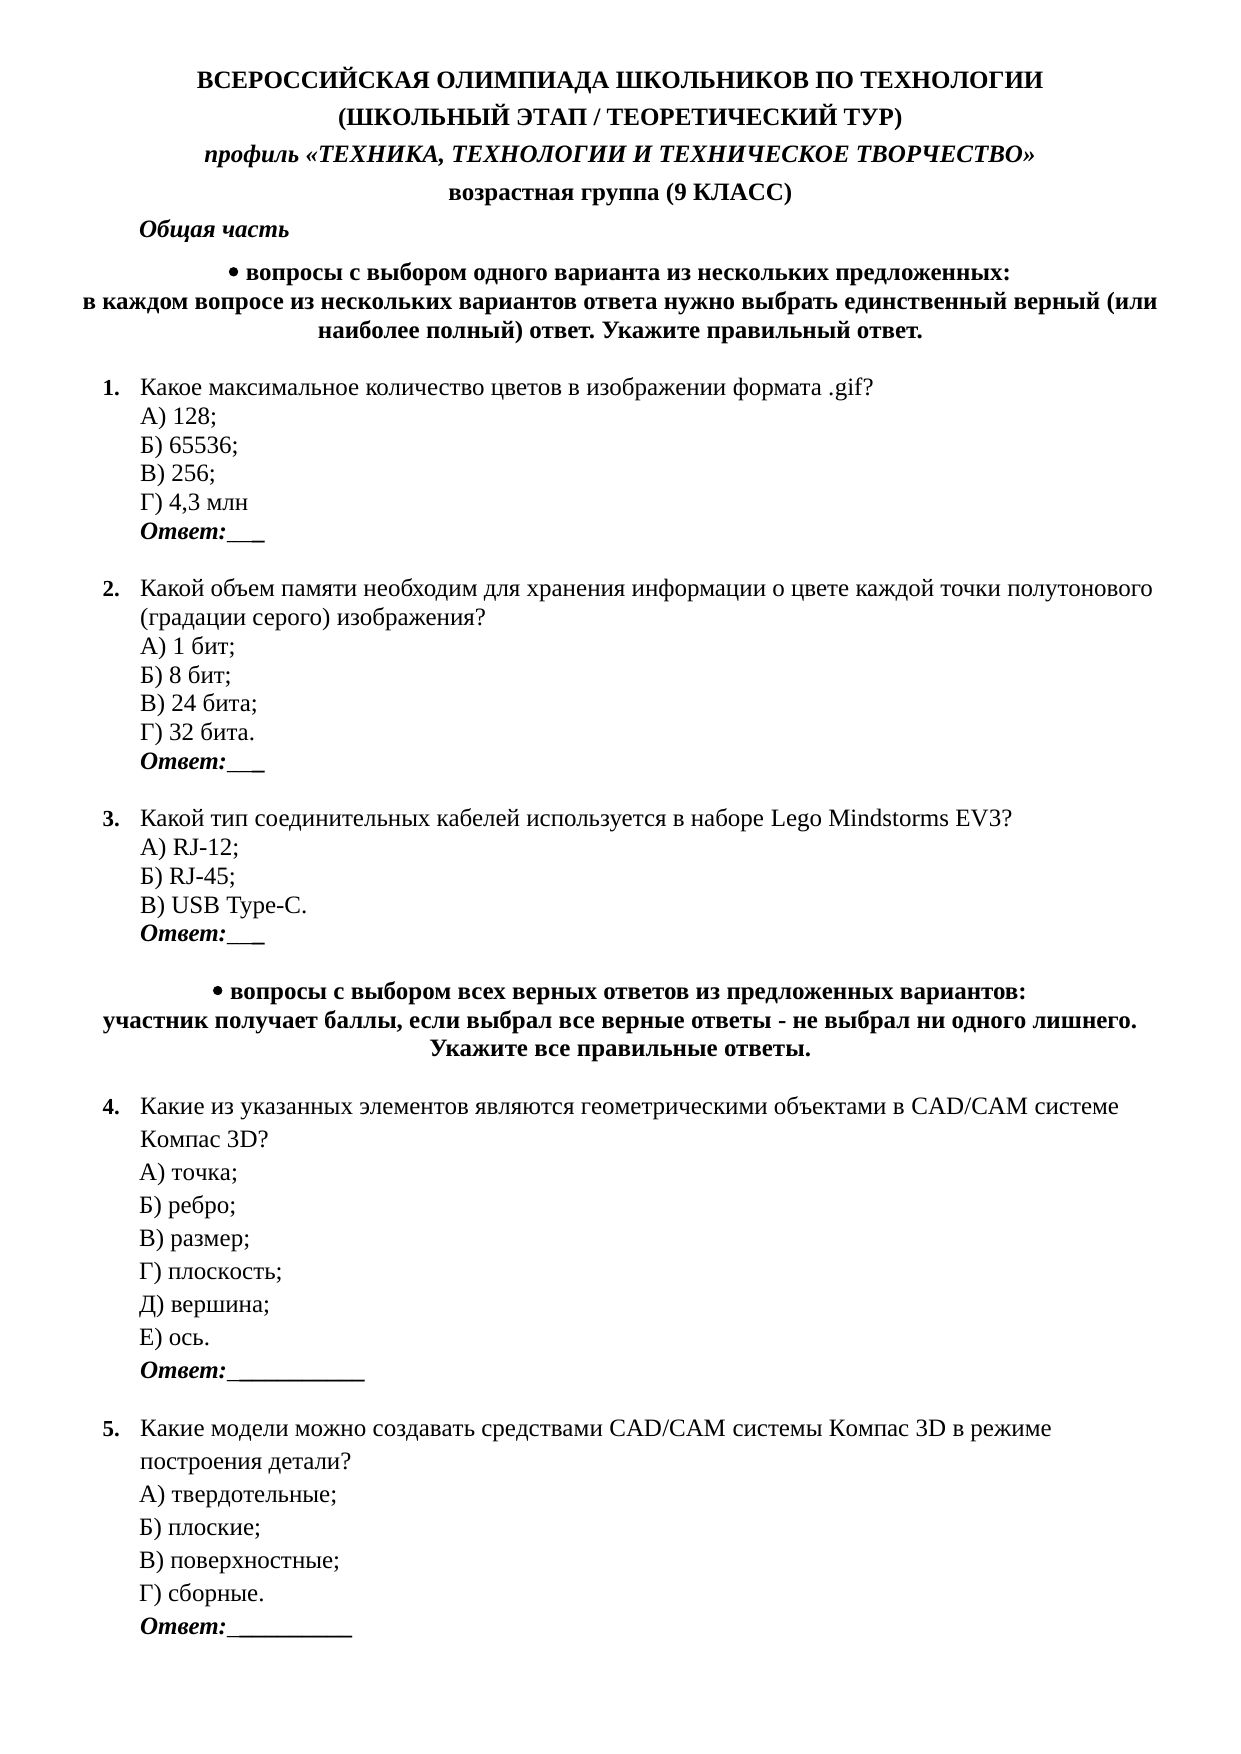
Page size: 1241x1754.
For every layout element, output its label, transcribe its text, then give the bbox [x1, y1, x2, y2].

text Е) ось. [139, 1322, 1175, 1351]
list Какое максимальное количество цветов в изображении формата .gif? [102, 372, 1175, 401]
text А) 1 бит; [140, 631, 1175, 660]
text Д) вершина; [139, 1289, 1175, 1318]
text В) 24 бита; [140, 688, 1175, 717]
text участник получает баллы, если выбрал все верные ответы - не выбрал ни одного лишнего. Укажите все правильные ответы. [65, 1005, 1175, 1062]
text В) 256; [140, 458, 1175, 487]
text Г) сборные. [139, 1578, 1175, 1607]
list Какие из указанных элементов являются геометрическими объектами в CAD/CAM системе Компас 3D? [102, 1091, 1175, 1153]
text А) точка; [139, 1157, 1175, 1186]
list Какой объем памяти необходим для хранения информации о цвете каждой точки полутонового (градации серого) изображения? [102, 573, 1175, 631]
text Общая часть [65, 214, 1175, 243]
text Б) плоские; [139, 1512, 1175, 1541]
text (ШКОЛЬНЫЙ ЭТАП / ТЕОРЕТИЧЕСКИЙ ТУР) [65, 102, 1175, 131]
text Б) RJ-45; [140, 861, 1175, 890]
text Ответ:__________ [140, 1611, 1175, 1639]
text ВСЕРОССИЙСКАЯ ОЛИМПИАДА ШКОЛЬНИКОВ ПО ТЕХНОЛОГИИ [65, 65, 1175, 94]
list Какие модели можно создавать средствами CAD/CAM системы Компас 3D в режиме построения детали? [102, 1413, 1175, 1474]
text Ответ:___ [140, 746, 1175, 775]
text возрастная группа (9 КЛАСС) [65, 177, 1175, 206]
text Б) 8 бит; [140, 660, 1175, 688]
text Г) 4,3 млн [140, 487, 1175, 516]
text А) 128; [140, 401, 1175, 430]
text В) поверхностные; [139, 1545, 1175, 1573]
text Г) плоскость; [139, 1256, 1175, 1285]
text вопросы с выбором одного варианта из нескольких предложенных: [65, 257, 1175, 286]
text Ответ:___ [140, 918, 1175, 947]
text Ответ:___________ [140, 1355, 1175, 1384]
text профиль «ТЕХНИКА, ТЕХНОЛОГИИ И ТЕХНИЧЕСКОЕ ТВОРЧЕСТВО» [65, 139, 1175, 168]
text Г) 32 бита. [140, 717, 1175, 746]
text вопросы с выбором всех верных ответов из предложенных вариантов: [65, 976, 1175, 1005]
text Ответ:___ [140, 516, 1175, 545]
text В) размер; [139, 1223, 1175, 1252]
text в каждом вопросе из нескольких вариантов ответа нужно выбрать единственный верный (или наиболее полный) ответ. Укажите правильный ответ. [65, 286, 1175, 343]
text В) USB Type-C. [140, 890, 1175, 918]
text Б) ребро; [139, 1190, 1175, 1219]
text А) твердотельные; [139, 1479, 1175, 1507]
list Какой тип соединительных кабелей используется в наборе Lego Mindstorms EV3? [102, 803, 1175, 832]
text Б) 65536; [140, 430, 1175, 458]
text А) RJ-12; [140, 832, 1175, 861]
